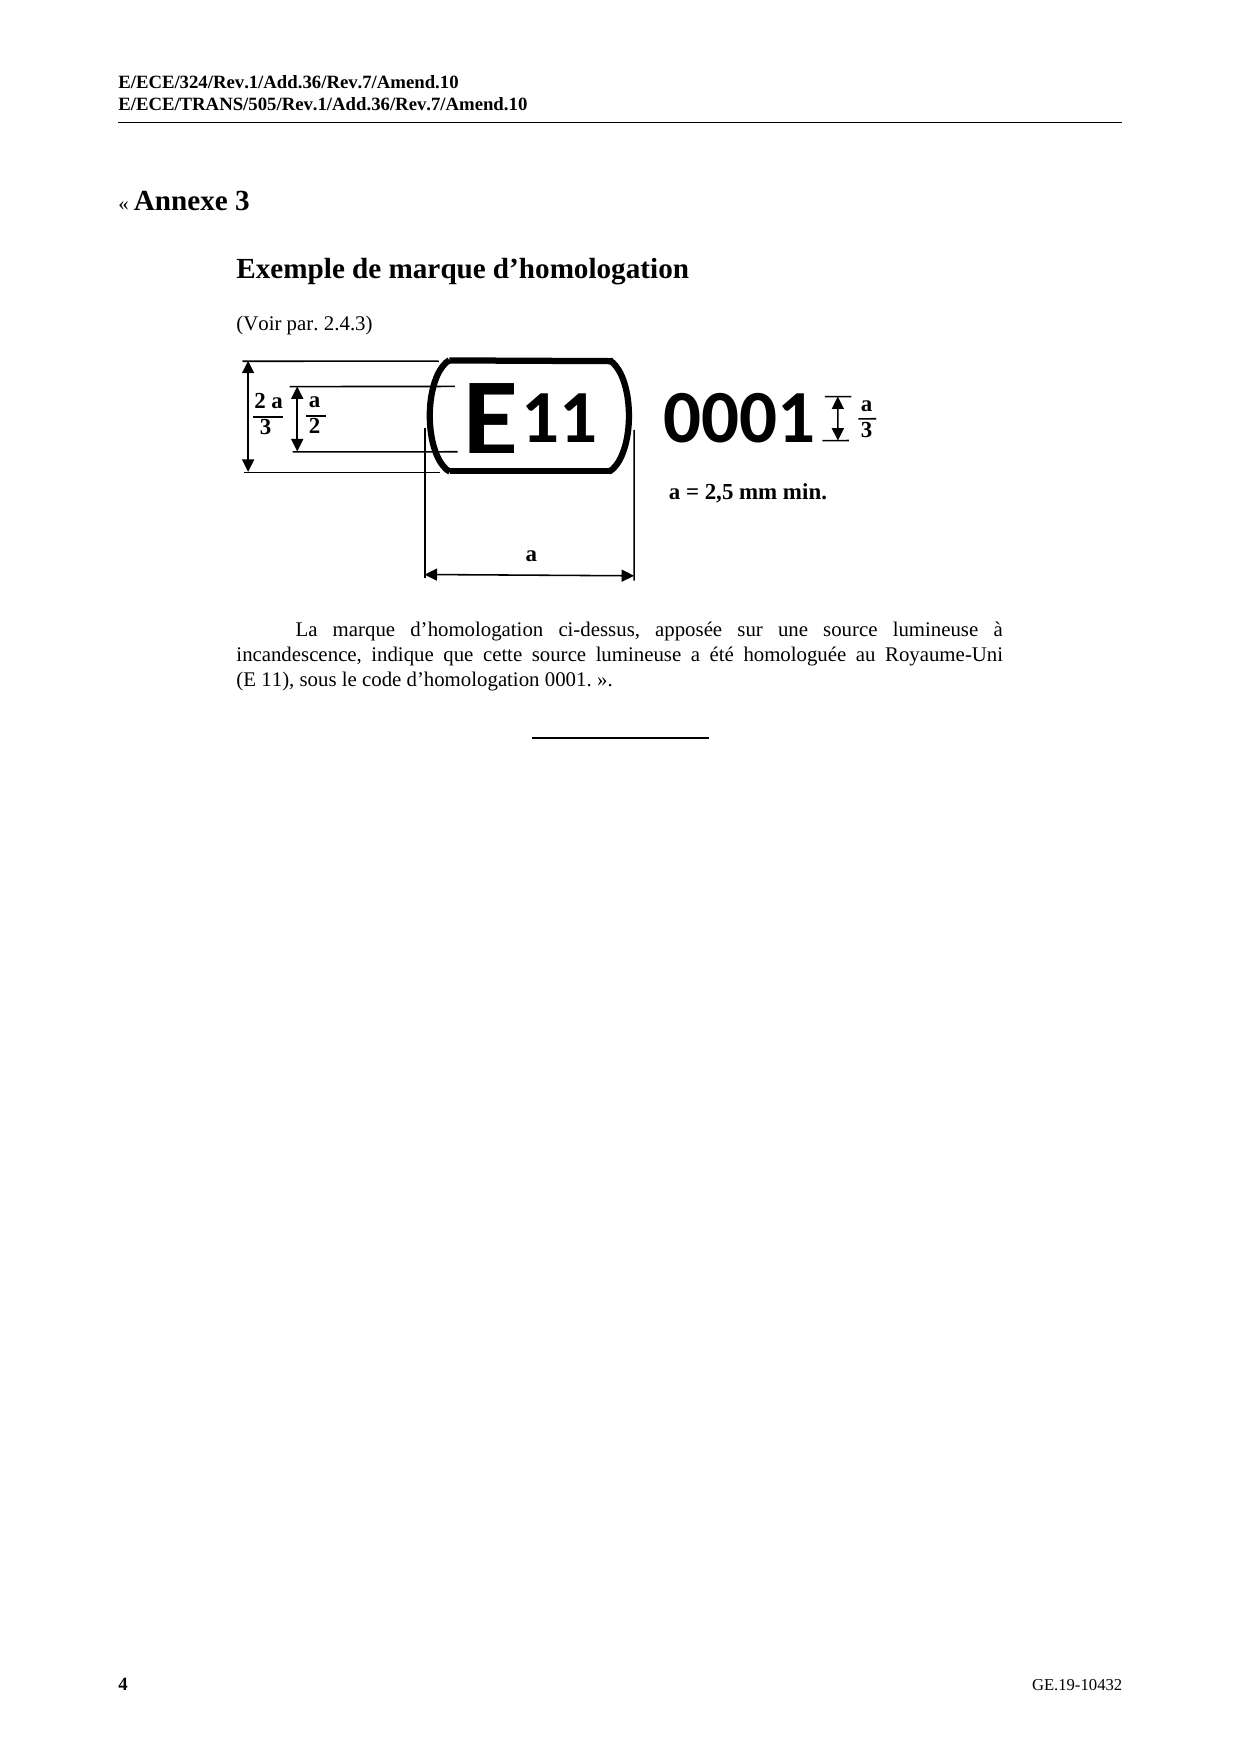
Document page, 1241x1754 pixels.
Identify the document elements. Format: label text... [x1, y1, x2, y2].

text « Annexe 3 [118, 185, 1004, 216]
text Exemple de marque d’homologation [118, 254, 1004, 285]
text La marque d’homologation ci-dessus, apposée sur une source lumineuse à incandescence, indique que cette source lumineuse a été homologuée au Royaume-Uni (E 11), sous le code d’homologation 0001. ». [236, 616, 1004, 691]
text (Voir par. 2.4.3) [236, 310, 1004, 335]
